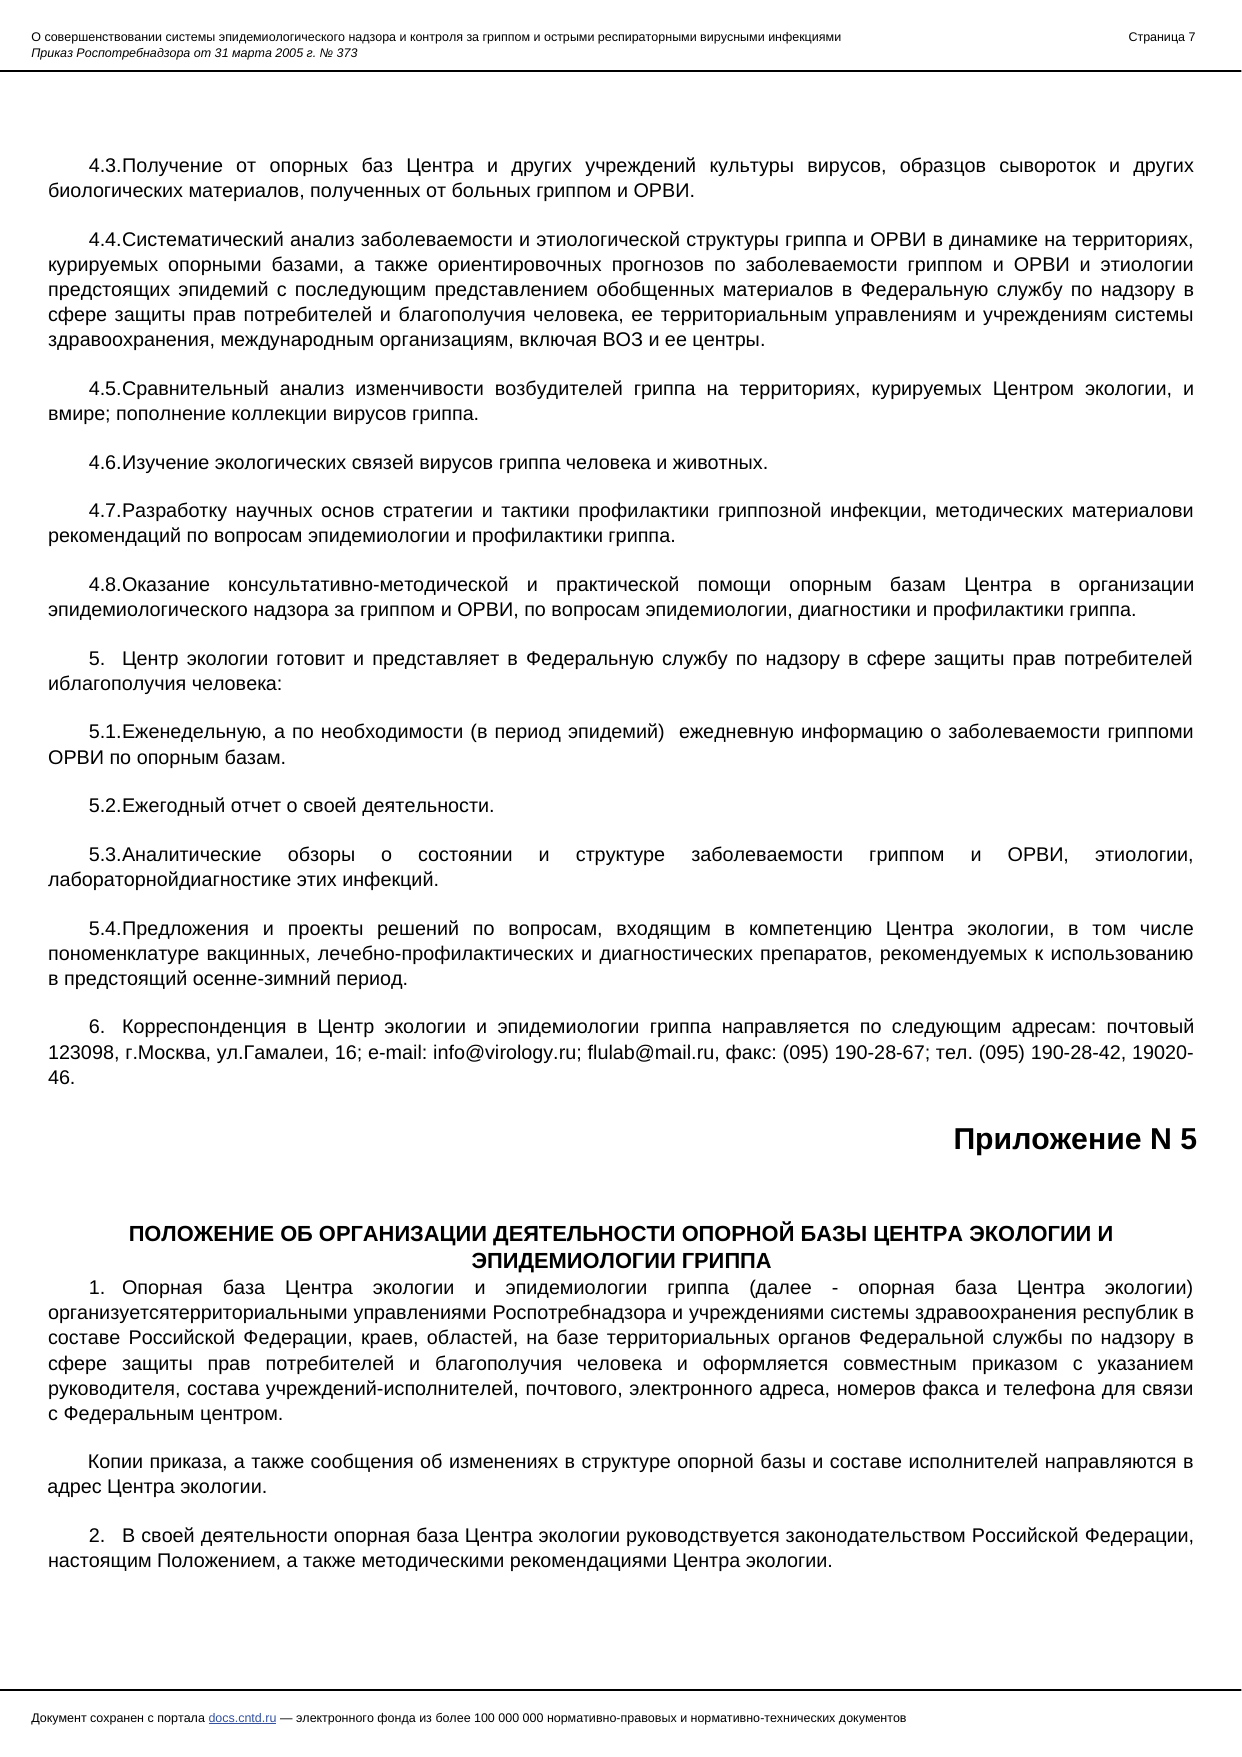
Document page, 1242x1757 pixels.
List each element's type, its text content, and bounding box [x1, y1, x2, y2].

list Сравнительный анализ изменчивости возбудителей гриппа на территориях, курируемых Центром экологии, и вмире; пополнение коллекции вирусов гриппа. [48, 377, 1195, 424]
list Аналитические обзоры о состоянии и структуре заболеваемости гриппом и ОРВИ, этиологии, лабораторнойдиагностике этих инфекций. [48, 843, 1195, 891]
list Центр экологии готовит и представляет в Федеральную службу по надзору в сфере защиты прав потребителей иблагополучия человека: [48, 647, 1195, 694]
list Предложения и проекты решений по вопросам, входящим в компетенцию Центра экологии, в том числе пономенклатуре вакцинных, лечебно-профилактических и диагностических препаратов, рекомендуемых к использованию в предстоящий осенне-зимний период. [48, 917, 1195, 989]
list Корреспонденция в Центр экологии и эпидемиологии гриппа направляется по следующим адресам: почтовый 123098, г.Москва, ул.Гамалеи, 16; e-mail: info@virology.ru; flulab@mail.ru, факс: (095) 190-28-67; тел. (095) 190-28-42, 19020-46. [48, 1015, 1195, 1088]
list Получение от опорных баз Центра и других учреждений культуры вирусов, образцов сывороток и других биологических материалов, полученных от больных гриппом и ОРВИ. [48, 154, 1195, 202]
list Разработку научных основ стратегии и тактики профилактики гриппозной инфекции, методических материалови рекомендаций по вопросам эпидемиологии и профилактики гриппа. [48, 499, 1195, 547]
list Систематический анализ заболеваемости и этиологической структуры гриппа и ОРВИ в динамике на территориях, курируемых опорными базами, а также ориентировочных прогнозов по заболеваемости гриппом и ОРВИ и этиологии предстоящих эпидемий с последующим представлением обобщенных материалов в Федеральную службу по надзору в сфере защиты прав потребителей и благополучия человека, ее территориальным управлениям и учреждениям системы здравоохранения, международным организациям, включая ВОЗ и ее центры. [48, 228, 1195, 351]
list В своей деятельности опорная база Центра экологии руководствуется законодательством Российской Федерации, настоящим Положением, а также методическими рекомендациями Центра экологии. [48, 1524, 1195, 1572]
list Опорная база Центра экологии и эпидемиологии гриппа (далее - опорная база Центра экологии) организуетсятерриториальными управлениями Роспотребнадзора и учреждениями системы здравоохранения республик в составе Российской Федерации, краев, областей, на базе территориальных органов Федеральной службы по надзору в сфере защиты прав потребителей и благополучия человека и оформляется совместным приказом с указанием руководителя, состава учреждений-исполнителей, почтового, электронного адреса, номеров факса и телефона для связи с Федеральным центром. [48, 1276, 1195, 1424]
text Копии приказа, а также сообщения об изменениях в структуре опорной базы и составе исполнителей направляются в адрес Центра экологии. [47, 1450, 1195, 1498]
list Оказание консультативно-методической и практической помощи опорным базам Центра в организации эпидемиологического надзора за гриппом и ОРВИ, по вопросам эпидемиологии, диагностики и профилактики гриппа. [48, 573, 1195, 621]
list Еженедельную, а по необходимости (в период эпидемий) ежедневную информацию о заболеваемости гриппоми ОРВИ по опорным базам. [48, 720, 1195, 768]
text Приложение N 5 [47, 1121, 1197, 1156]
text ПОЛОЖЕНИЕ ОБ ОРГАНИЗАЦИИ ДЕЯТЕЛЬНОСТИ ОПОРНОЙ БАЗЫ ЦЕНТРА ЭКОЛОГИИ И ЭПИДЕМИОЛОГИИ ГРИППА [47, 1221, 1195, 1273]
list Ежегодный отчет о своей деятельности. [48, 794, 1195, 817]
list Изучение экологических связей вирусов гриппа человека и животных. [48, 451, 1195, 473]
